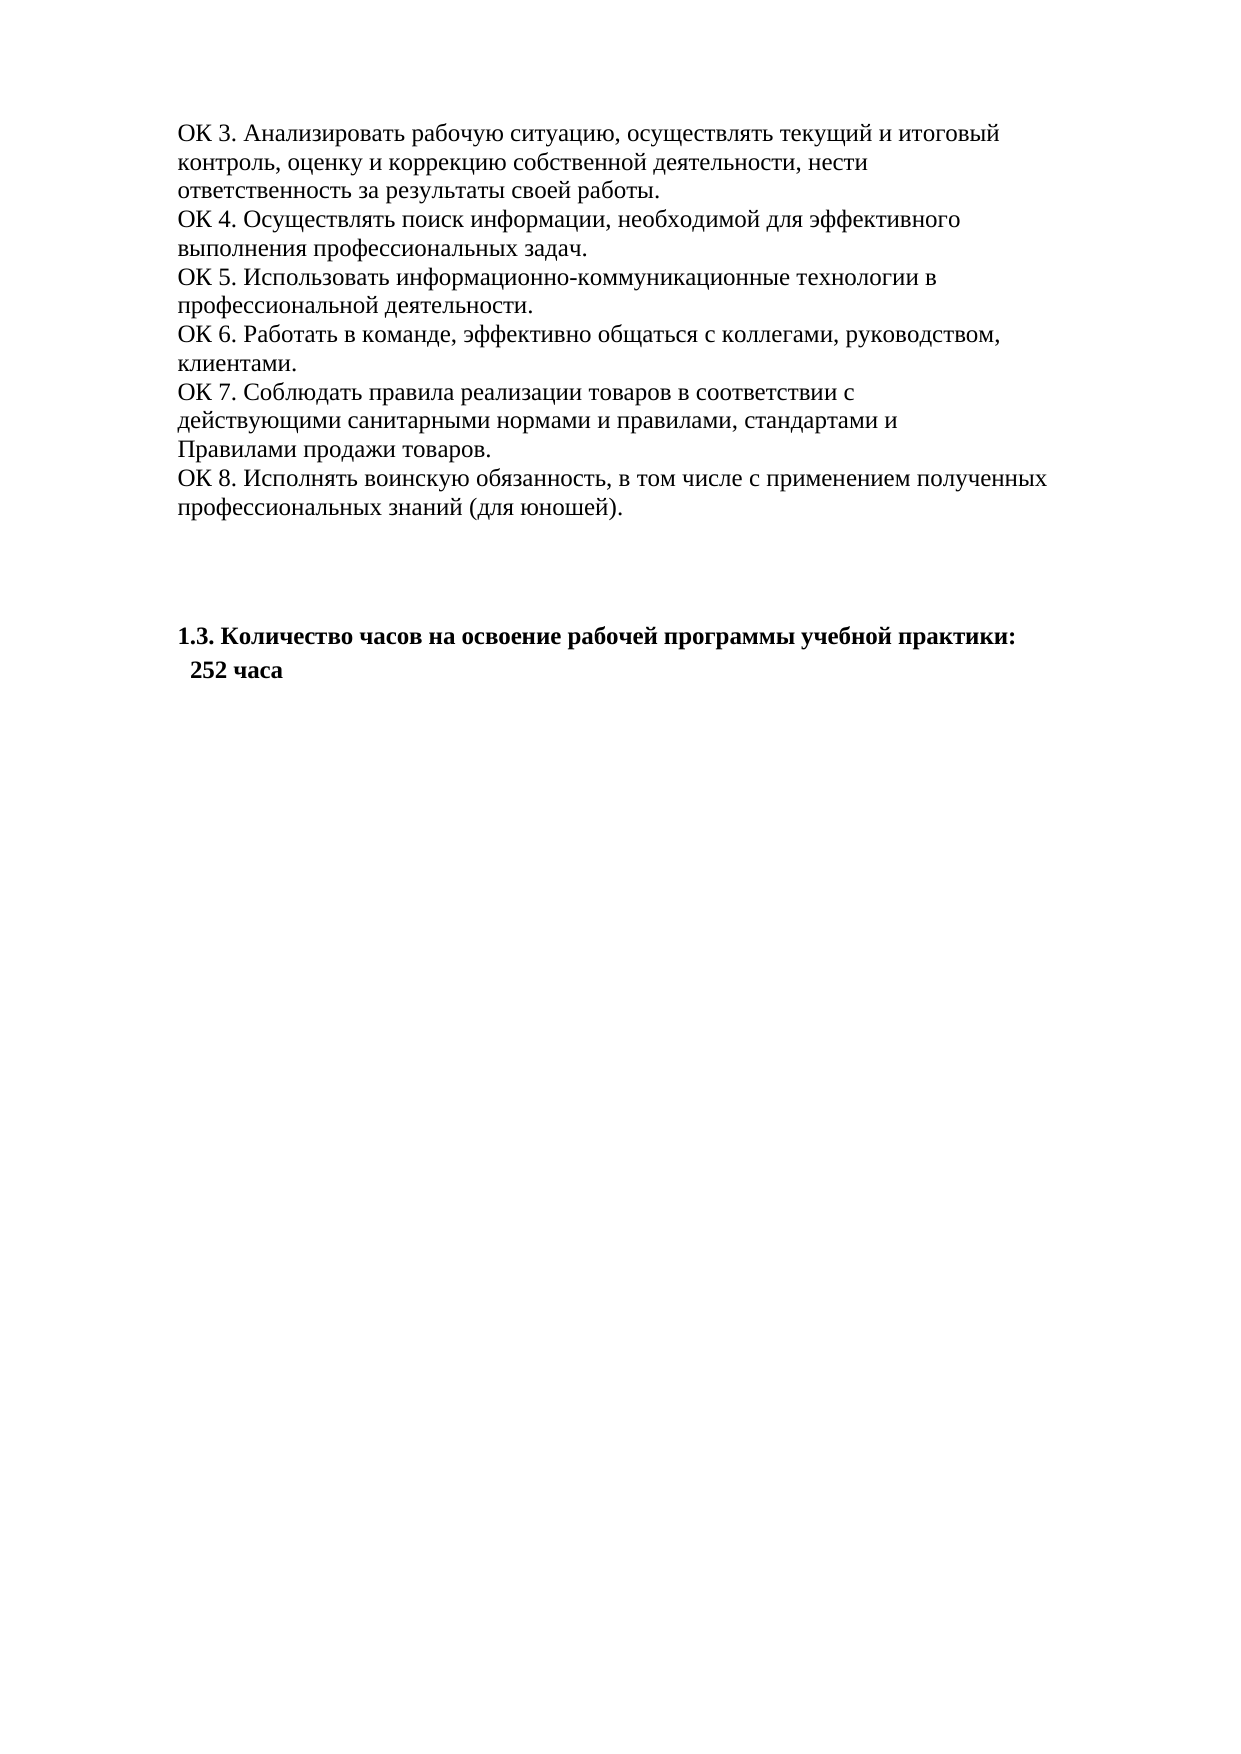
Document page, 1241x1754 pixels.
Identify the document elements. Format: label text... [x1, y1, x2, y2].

text ОК 8. Исполнять воинскую обязанность, в том числе с применением полученных профессиональных знаний (для юношей). [177, 463, 1152, 521]
text выполнения профессиональных задач. [177, 233, 1152, 262]
text ОК 5. Использовать информационно-коммуникационные технологии в [177, 262, 1152, 291]
text клиентами. [177, 348, 1152, 377]
text ОК 4. Осуществлять поиск информации, необходимой для эффективного [177, 204, 1152, 233]
text ответственность за результаты своей работы. [177, 176, 1152, 204]
text действующими санитарными нормами и правилами, стандартами и [177, 406, 1152, 434]
text профессиональной деятельности. [177, 291, 1152, 319]
text 1.3. Количество часов на освоение рабочей программы учебной практики: [177, 617, 1092, 651]
text ОК 7. Соблюдать правила реализации товаров в соответствии с [177, 377, 1152, 406]
text Правилами продажи товаров. [177, 434, 1152, 463]
text ОК 3. Анализировать рабочую ситуацию, осуществлять текущий и итоговый [177, 118, 1152, 147]
text контроль, оценку и коррекцию собственной деятельности, нести [177, 147, 1152, 176]
text 252 часа [177, 651, 1092, 685]
text ОК 6. Работать в команде, эффективно общаться с коллегами, руководством, [177, 319, 1152, 348]
